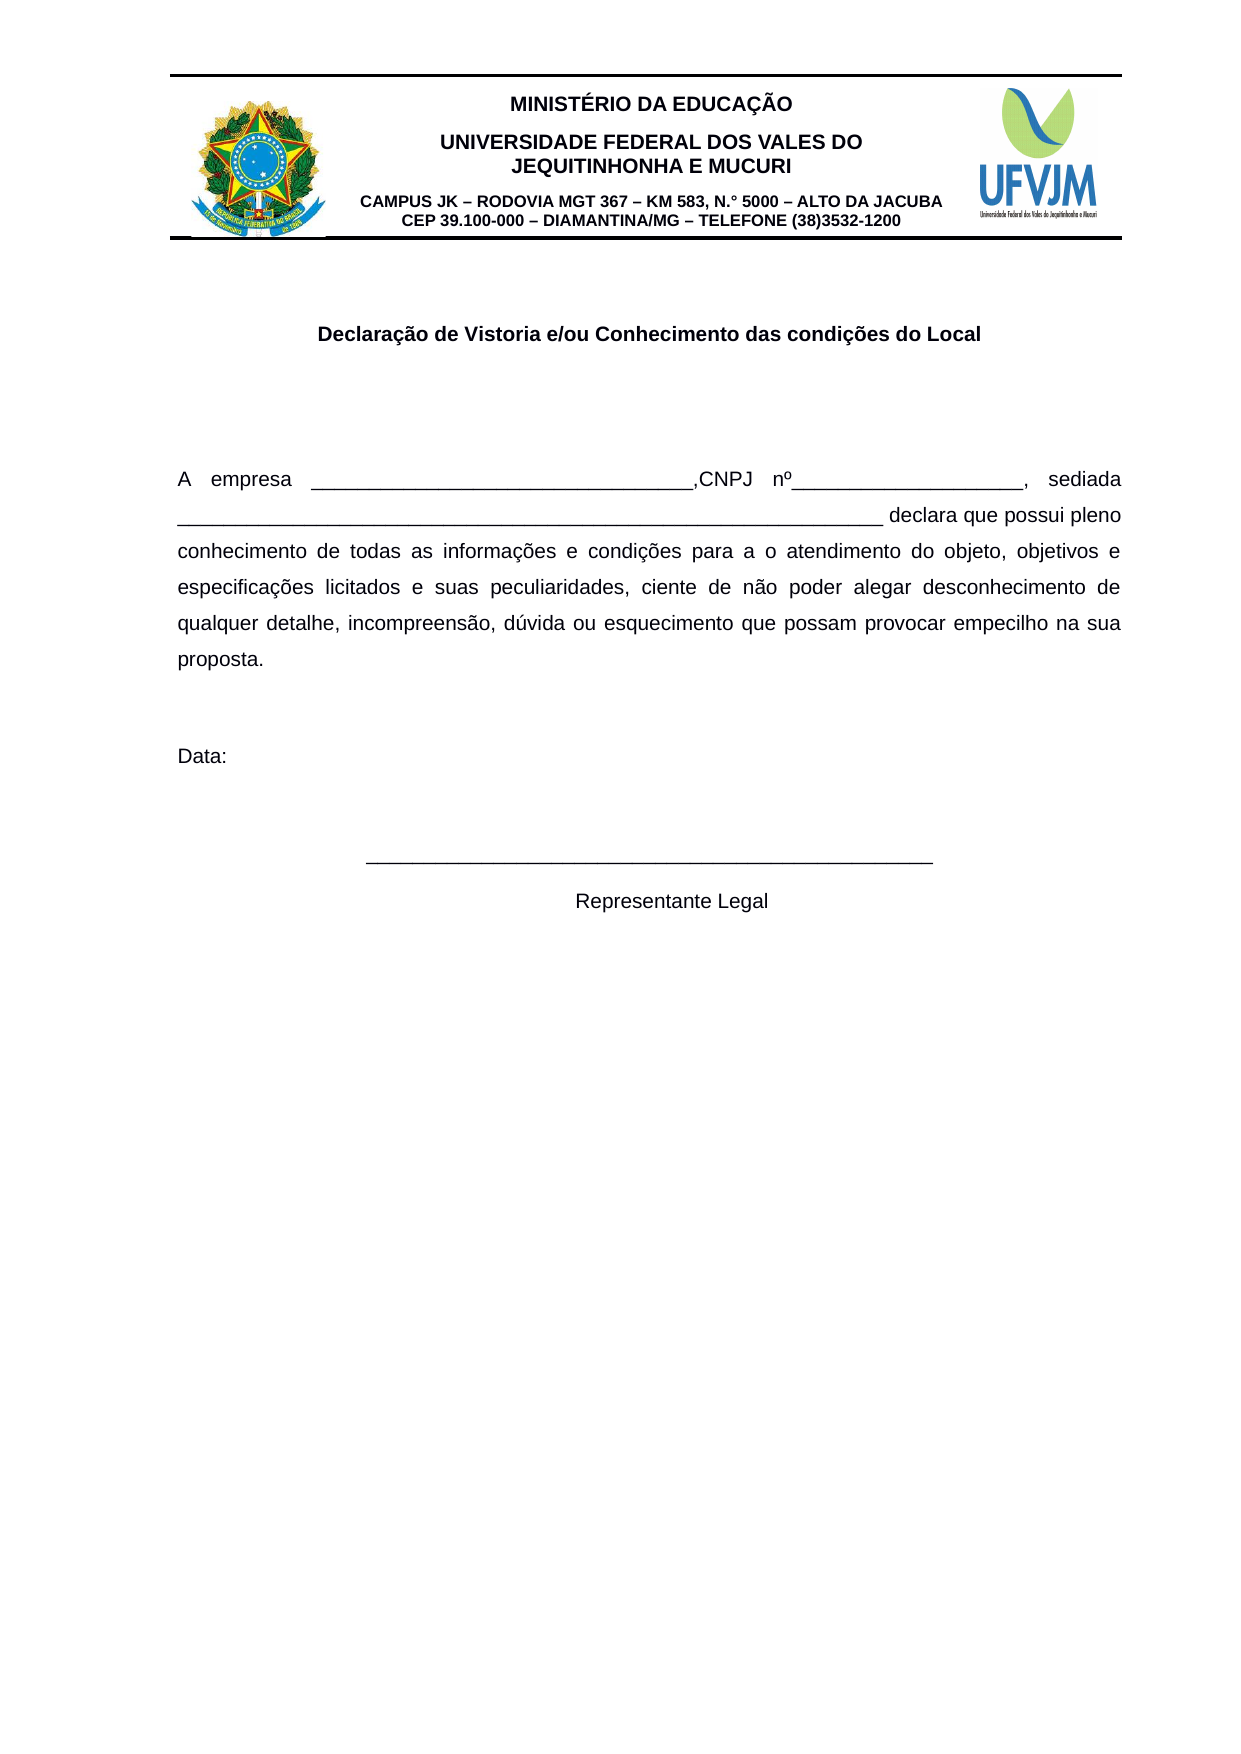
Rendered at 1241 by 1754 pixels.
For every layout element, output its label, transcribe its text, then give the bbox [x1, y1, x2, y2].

text Representante Legal [221, 889, 1122, 913]
picture [980, 88, 1098, 219]
picture [191, 101, 326, 237]
text _________________________________________________ [177, 841, 1122, 865]
text Data: [177, 744, 1122, 768]
text A empresa _________________________________,CNPJ nº____________________, sediada _____________________________________________________________ declara que possui pleno conhecimento de todas as informações e condições para a o atendimento do objeto, objetivos e especificações licitados e suas peculiaridades, ciente de não poder alegar desconhecimento de qualquer detalhe, incompreensão, dúvida ou esquecimento que possam provocar empecilho na sua proposta. [177, 467, 1122, 671]
text Declaração de Vistoria e/ou Conhecimento das condições do Local [177, 322, 1122, 346]
